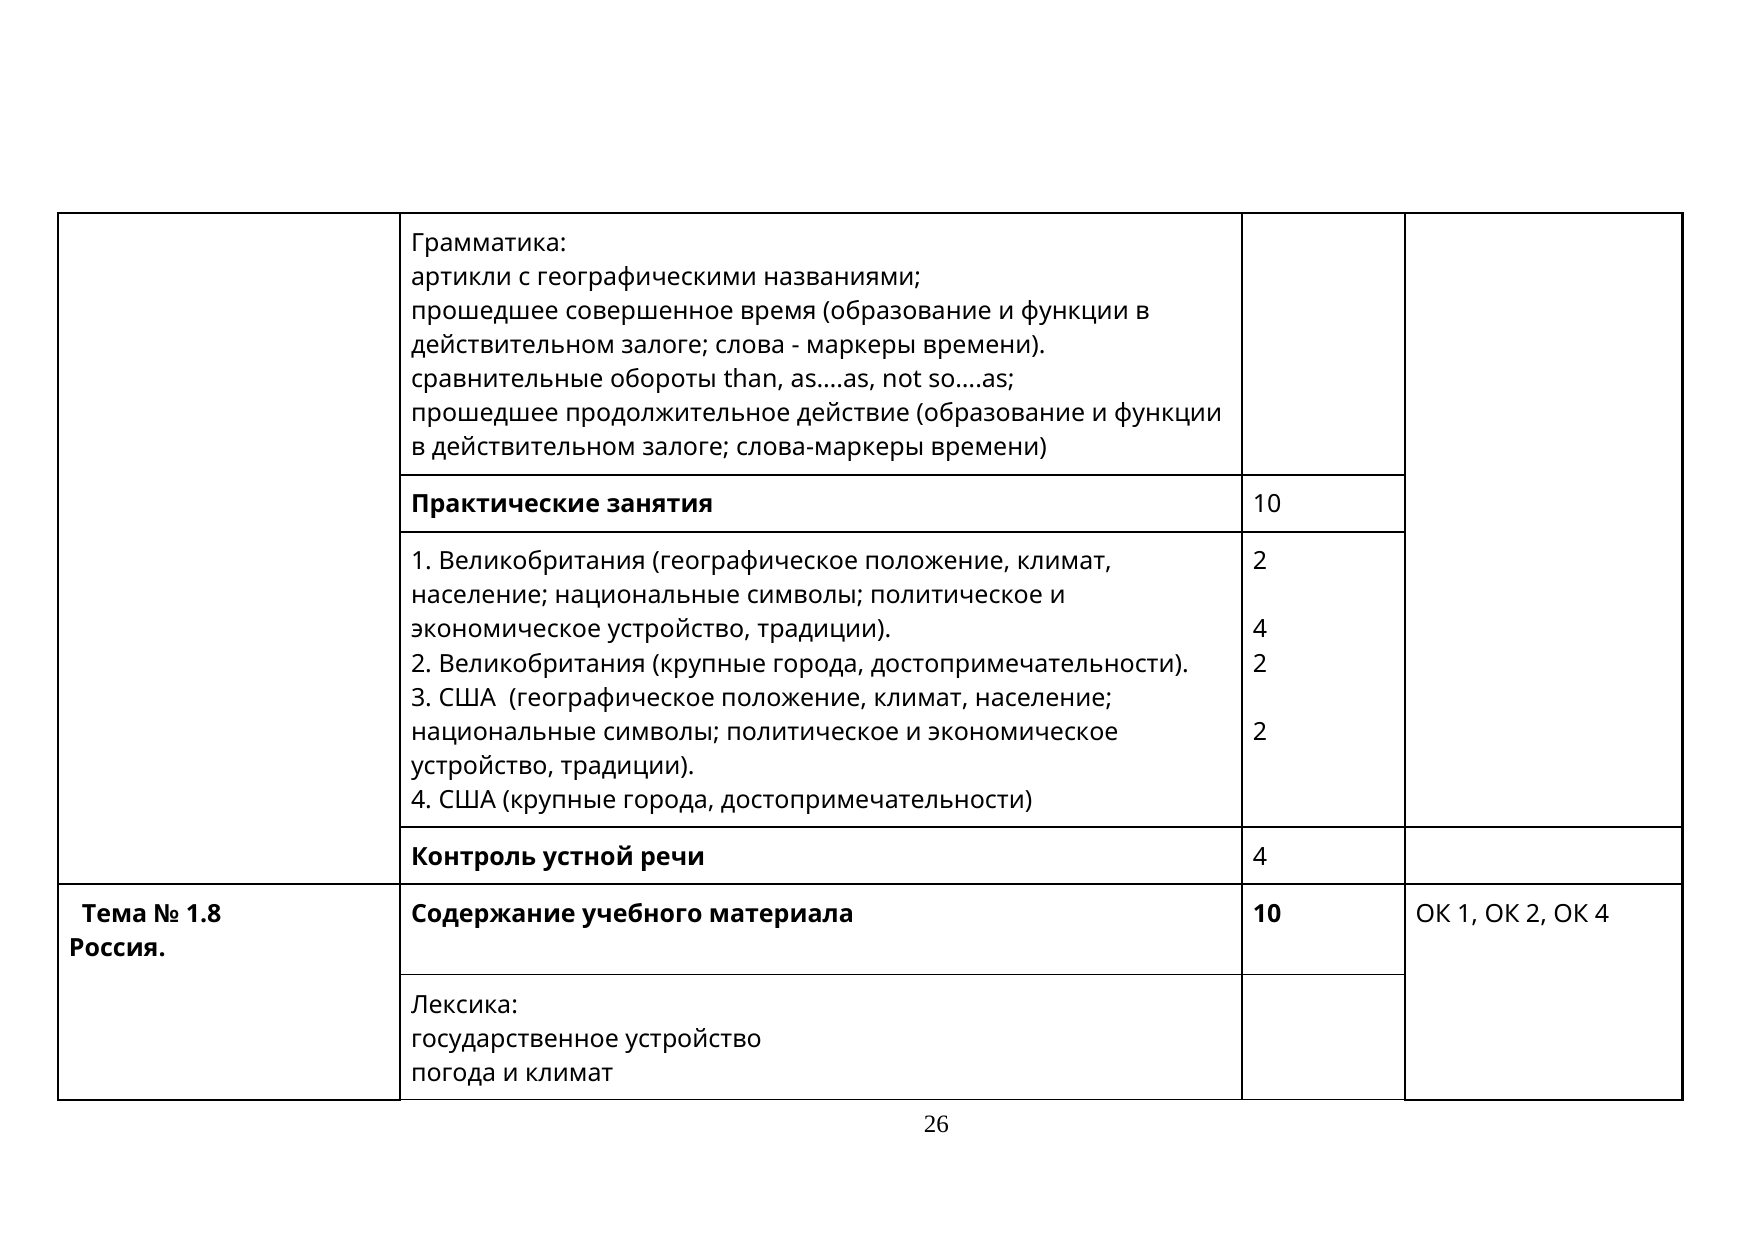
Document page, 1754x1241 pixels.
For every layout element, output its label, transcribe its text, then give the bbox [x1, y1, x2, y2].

table_cell ОК 1, ОК 2, ОК 4 [1406, 885, 1681, 1099]
table_cell Практические занятия [401, 476, 1241, 531]
table_cell Тема № 1.8 Россия. [59, 885, 399, 1099]
table_cell Контроль устной речи [401, 828, 1241, 883]
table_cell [401, 975, 1241, 1099]
table_cell 10 [1243, 885, 1404, 974]
table_header Грамматика: артикли с географическими названиями; прошедшее совершенное время (образование и функции в действительном залоге; слова - маркеры времени). сравнительные обороты than, as….as, not so….as; прошедшее продолжительное действие (образование и функции в действительном залоге; слова-маркеры времени) [401, 214, 1241, 473]
table_cell Содержание учебного материала [401, 885, 1241, 974]
table_cell [1406, 828, 1681, 883]
table_cell [1243, 975, 1404, 1099]
table_header [1406, 214, 1681, 826]
table_cell 4 [1243, 828, 1404, 883]
table_header [1243, 214, 1404, 473]
table_header [59, 214, 399, 883]
table_cell 10 [1243, 476, 1404, 531]
table_cell 1. Великобритания (географическое положение, климат, население; национальные символы; политическое и экономическое устройство, традиции). 2. Великобритания (крупные города, достопримечательности). 3. США (географическое положение, климат, население; национальные символы; политическое и экономическое устройство, традиции). 4. США (крупные города, достопримечательности) [401, 533, 1241, 826]
table_cell 2 4 2 2 [1243, 533, 1404, 826]
